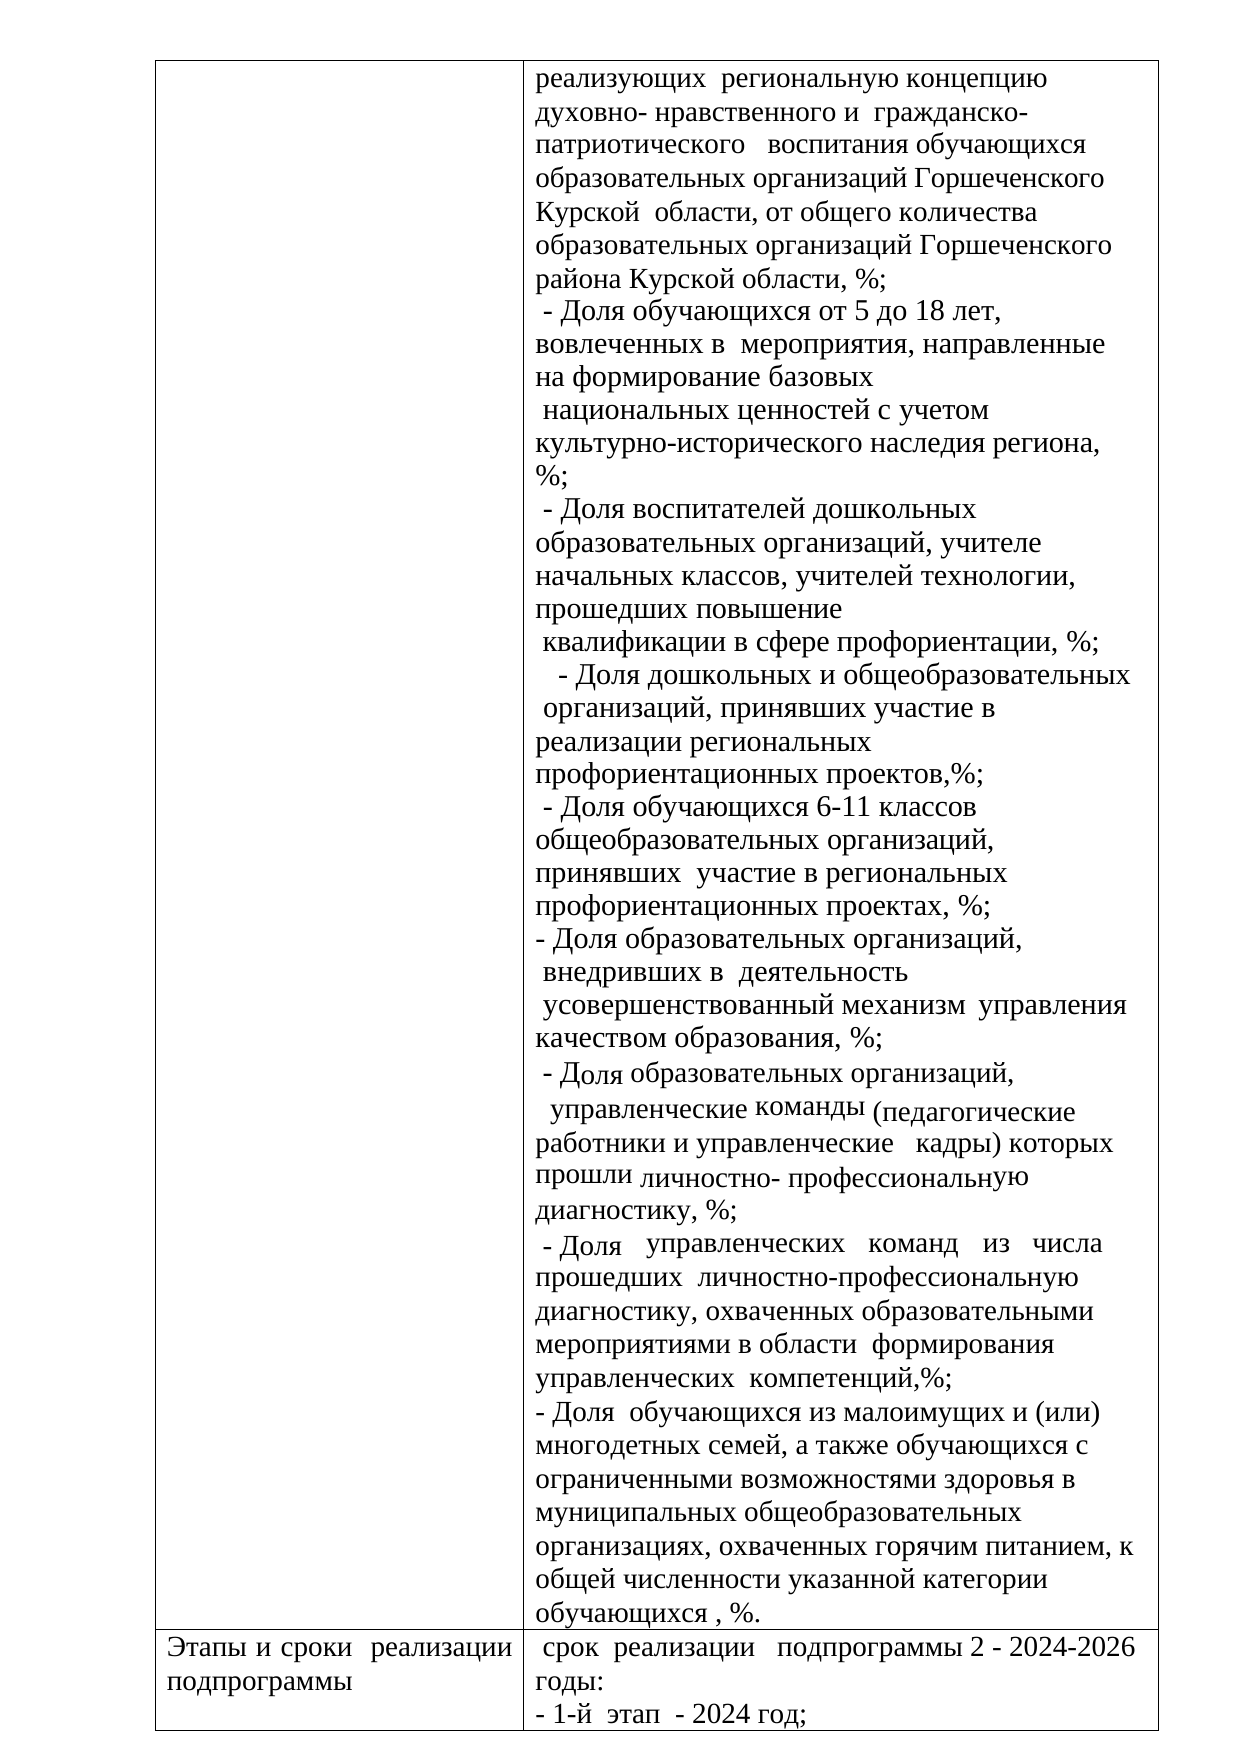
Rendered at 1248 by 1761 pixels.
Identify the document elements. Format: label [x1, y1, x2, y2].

table_cell [524, 1630, 1158, 1730]
table_cell [156, 61, 523, 1628]
table_cell [524, 61, 1158, 1628]
table_cell [156, 1630, 523, 1730]
